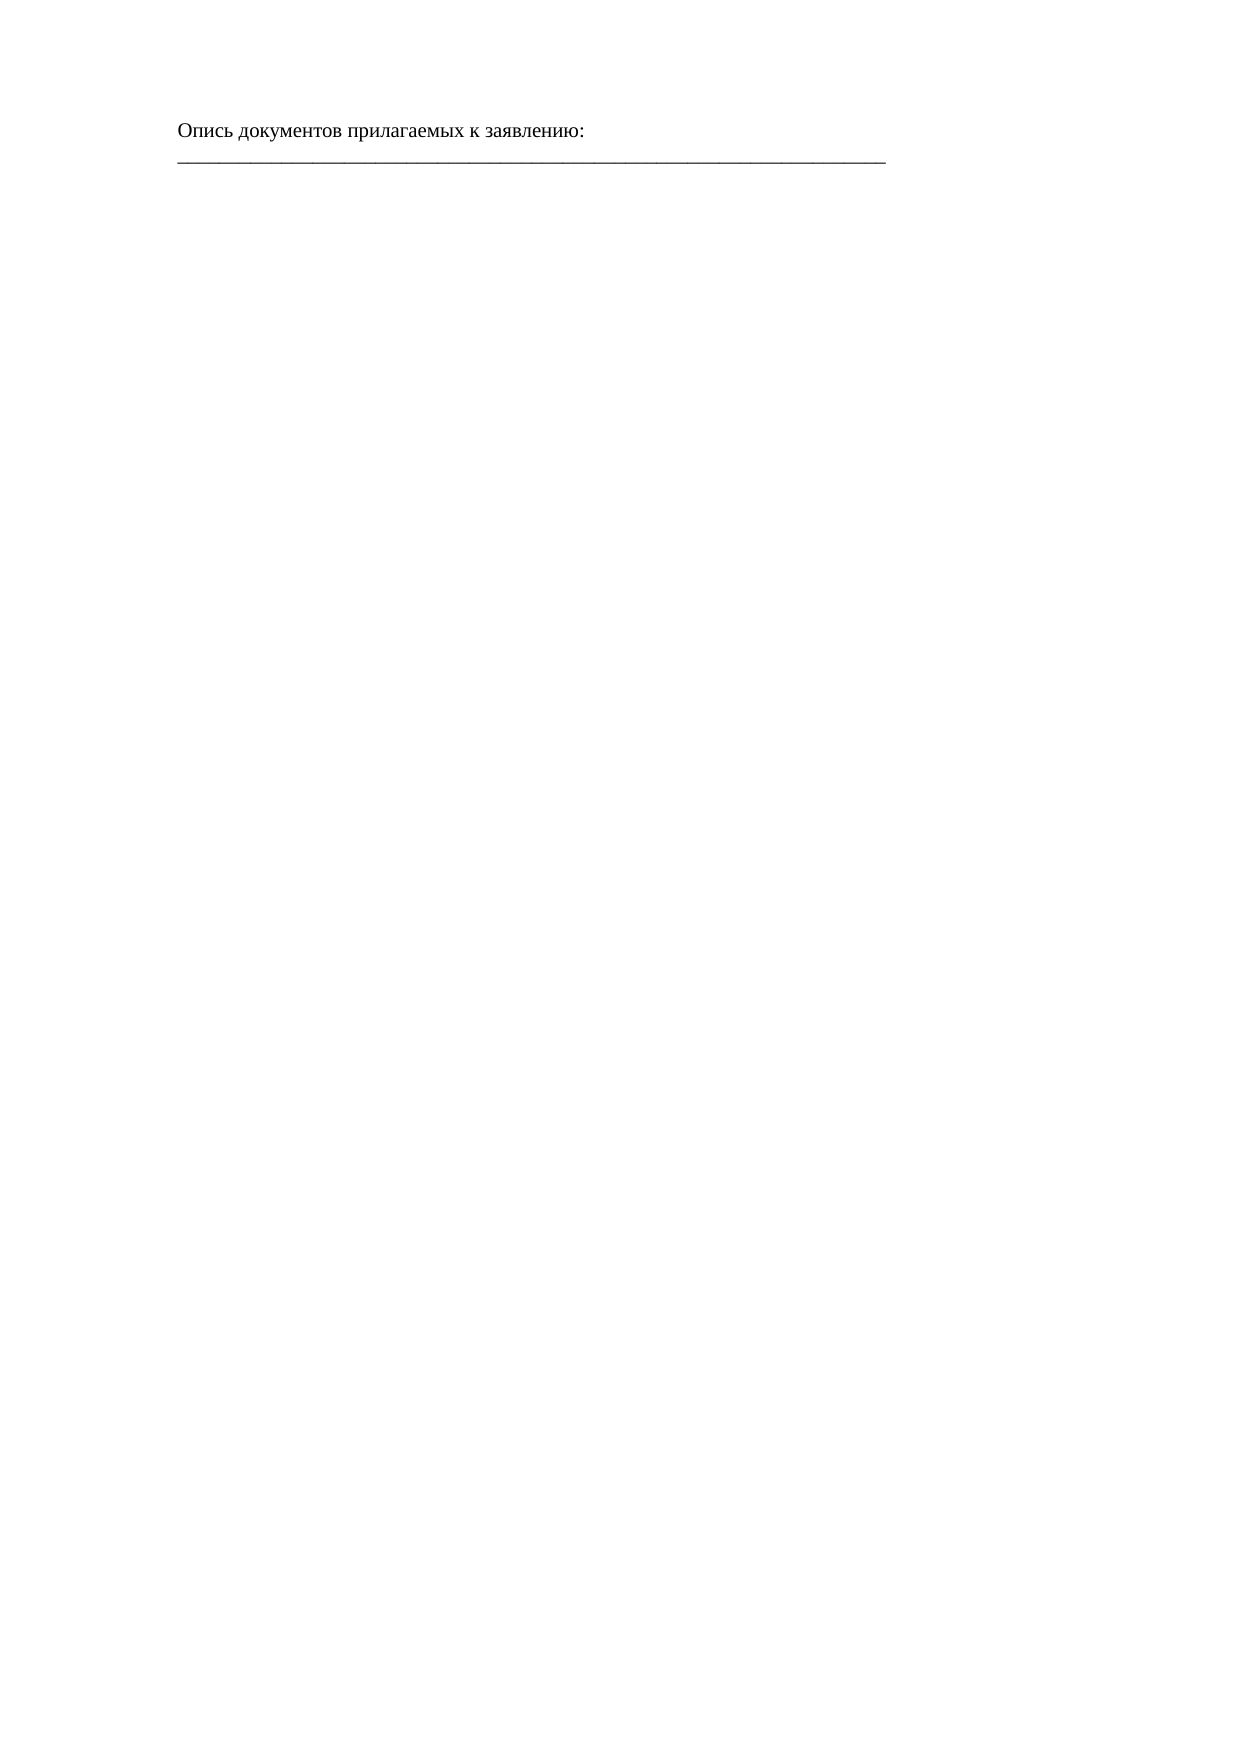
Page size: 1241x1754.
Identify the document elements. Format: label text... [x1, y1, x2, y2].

text ____________________________________________________________________ [177, 142, 1152, 166]
text Опись документов прилагаемых к заявлению: [177, 118, 1152, 142]
